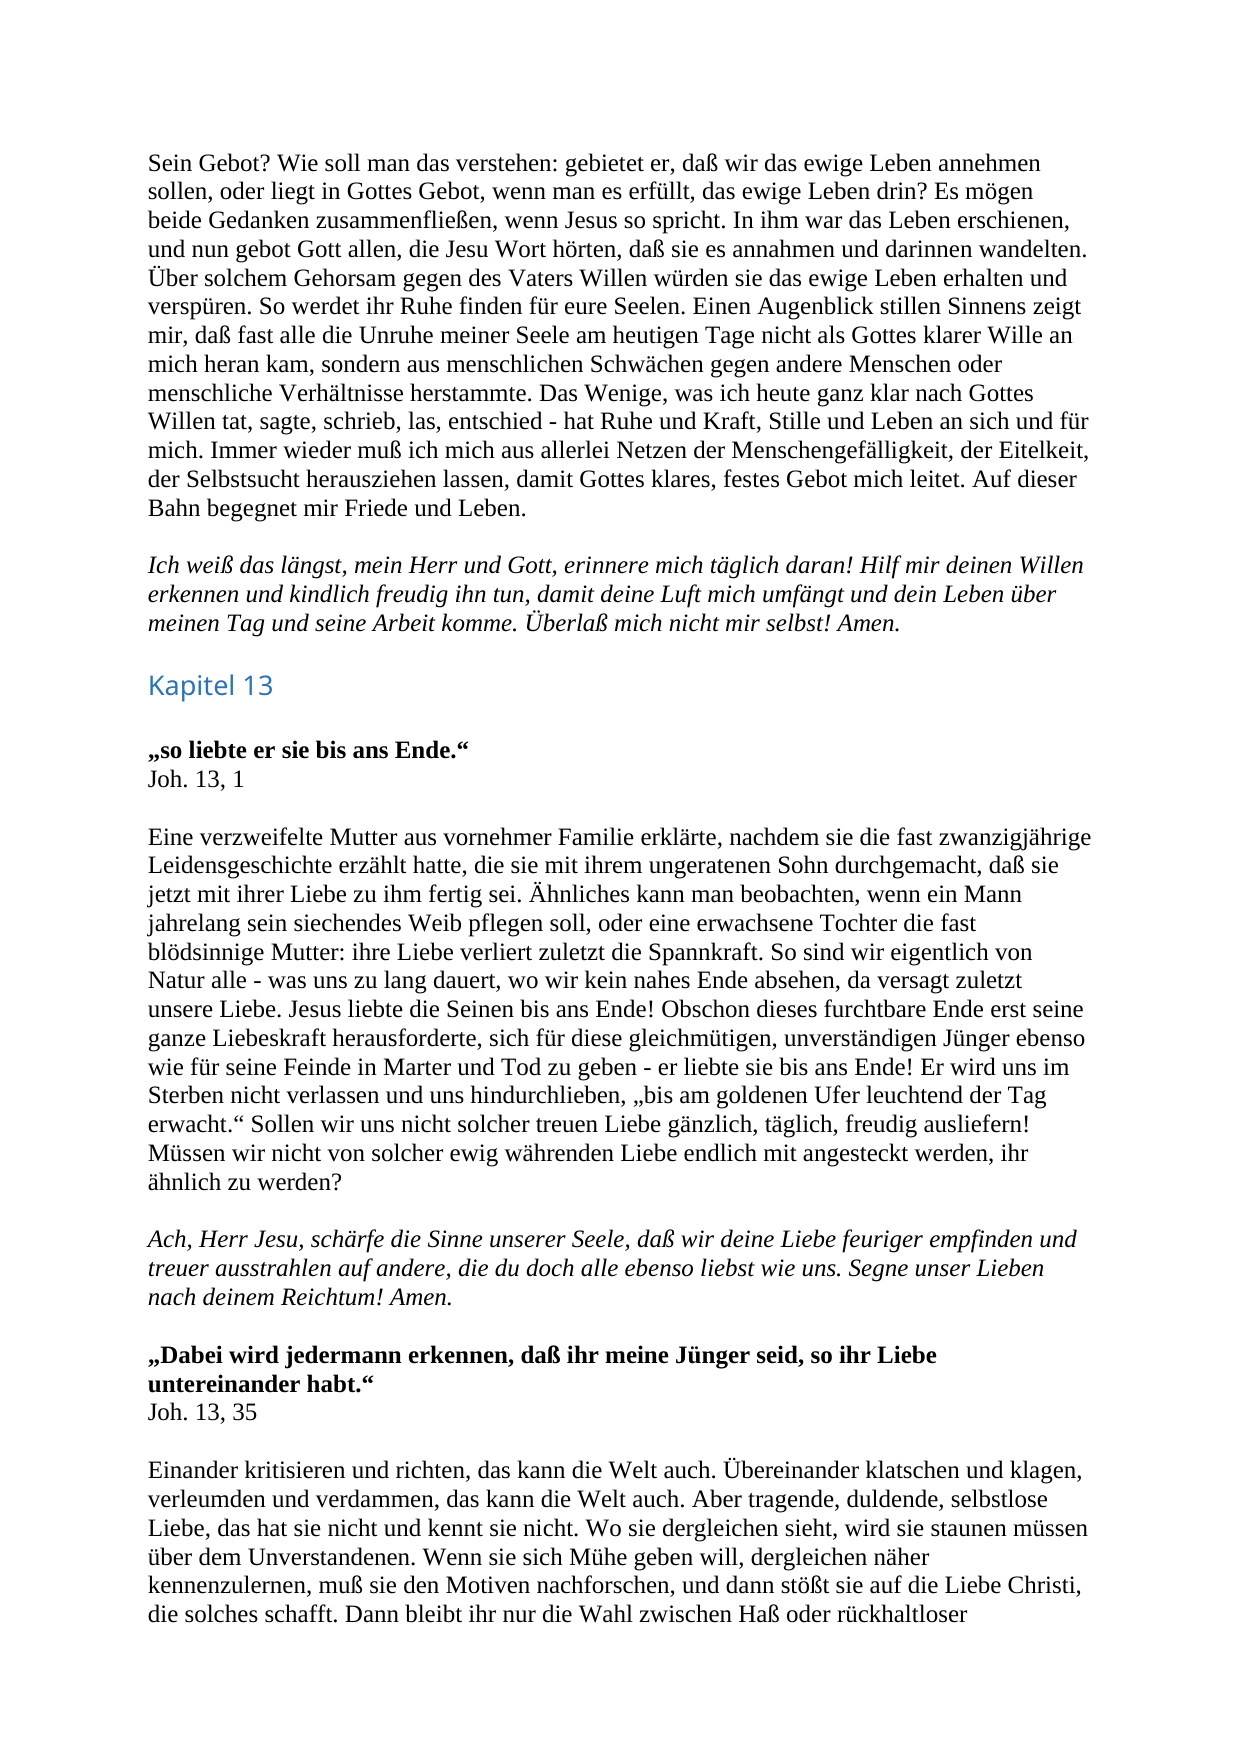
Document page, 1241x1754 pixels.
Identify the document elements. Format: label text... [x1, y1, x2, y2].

text Ach, Herr Jesu, schärfe die Sinne unserer Seele, daß wir deine Liebe feuriger empfinden und treuer ausstrahlen auf andere, die du doch alle ebenso liebst wie uns. Segne unser Lieben nach deinem Reichtum! Amen. [148, 1224, 1093, 1311]
text Eine verzweifelte Mutter aus vornehmer Familie erklärte, nachdem sie die fast zwanzigjährige Leidensgeschichte erzählt hatte, die sie mit ihrem ungeratenen Sohn durchgemacht, daß sie jetzt mit ihrer Liebe zu ihm fertig sei. Ähnliches kann man beobachten, wenn ein Mann jahrelang sein siechendes Weib pflegen soll, oder eine erwachsene Tochter die fast blödsinnige Mutter: ihre Liebe verliert zuletzt die Spannkraft. So sind wir eigentlich von Natur alle - was uns zu lang dauert, wo wir kein nahes Ende absehen, da versagt zuletzt unsere Liebe. Jesus liebte die Seinen bis ans Ende! Obschon dieses furchtbare Ende erst seine ganze Liebeskraft herausforderte, sich für diese gleichmütigen, unverständigen Jünger ebenso wie für seine Feinde in Marter und Tod zu geben - er liebte sie bis ans Ende! Er wird uns im Sterben nicht verlassen und uns hindurchlieben, „bis am goldenen Ufer leuchtend der Tag erwacht.“ Sollen wir uns nicht solcher treuen Liebe gänzlich, täglich, freudig ausliefern! Müssen wir nicht von solcher ewig währenden Liebe endlich mit angesteckt werden, ihr ähnlich zu werden? [148, 822, 1093, 1195]
text „Dabei wird jedermann erkennen, daß ihr meine Jünger seid, so ihr Liebe untereinander habt.“ Joh. 13, 35 [148, 1340, 1093, 1426]
text „so liebte er sie bis ans Ende.“ Joh. 13, 1 [148, 735, 1093, 792]
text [148, 1455, 1093, 1628]
text Ich weiß das längst, mein Herr und Gott, erinnere mich täglich daran! Hilf mir deinen Willen erkennen und kindlich freudig ihn tun, damit deine Luft mich umfängt und dein Leben über meinen Tag und seine Arbeit komme. Überlaß mich nicht mir selbst! Amen. [148, 551, 1093, 637]
text Sein Gebot? Wie soll man das verstehen: gebietet er, daß wir das ewige Leben annehmen sollen, oder liegt in Gottes Gebot, wenn man es erfüllt, das ewige Leben drin? Es mögen beide Gedanken zusammenfließen, wenn Jesus so spricht. In ihm war das Leben erschienen, und nun gebot Gott allen, die Jesu Wort hörten, daß sie es annahmen und darinnen wandelten. Über solchem Gehorsam gegen des Vaters Willen würden sie das ewige Leben erhalten und verspüren. So werdet ihr Ruhe finden für eure Seelen. Einen Augenblick stillen Sinnens zeigt mir, daß fast alle die Unruhe meiner Seele am heutigen Tage nicht als Gottes klarer Wille an mich heran kam, sondern aus menschlichen Schwächen gegen andere Menschen oder menschliche Verhältnisse herstammte. Das Wenige, was ich heute ganz klar nach Gottes Willen tat, sagte, schrieb, las, entschied - hat Ruhe und Kraft, Stille und Leben an sich und für mich. Immer wieder muß ich mich aus allerlei Netzen der Menschengefälligkeit, der Eitelkeit, der Selbstsucht herausziehen lassen, damit Gottes klares, festes Gebot mich leitet. Auf dieser Bahn begegnet mir Friede und Leben. [148, 148, 1093, 521]
subtitle Kapitel 13 [148, 666, 1093, 703]
